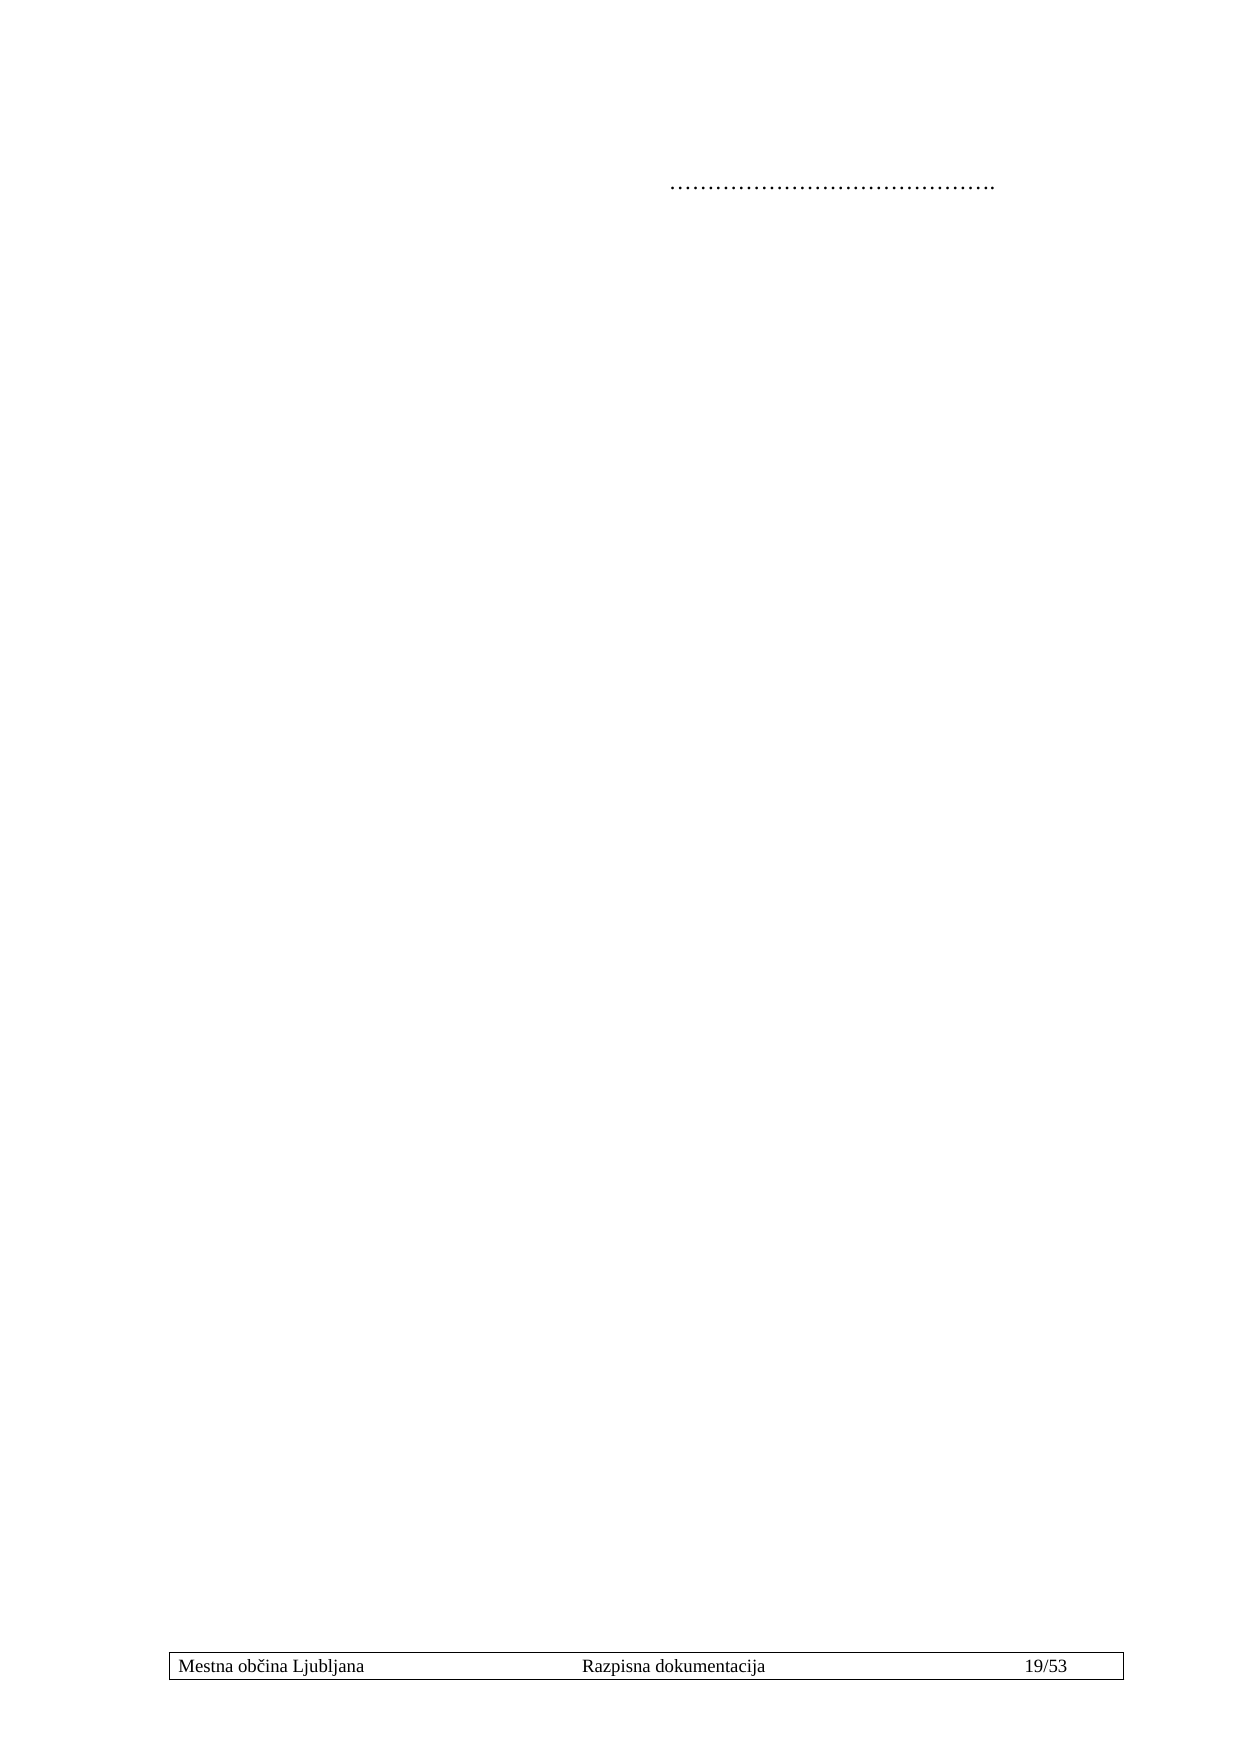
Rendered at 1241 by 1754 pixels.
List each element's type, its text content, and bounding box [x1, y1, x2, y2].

text ……………………………………. [178, 168, 1115, 194]
